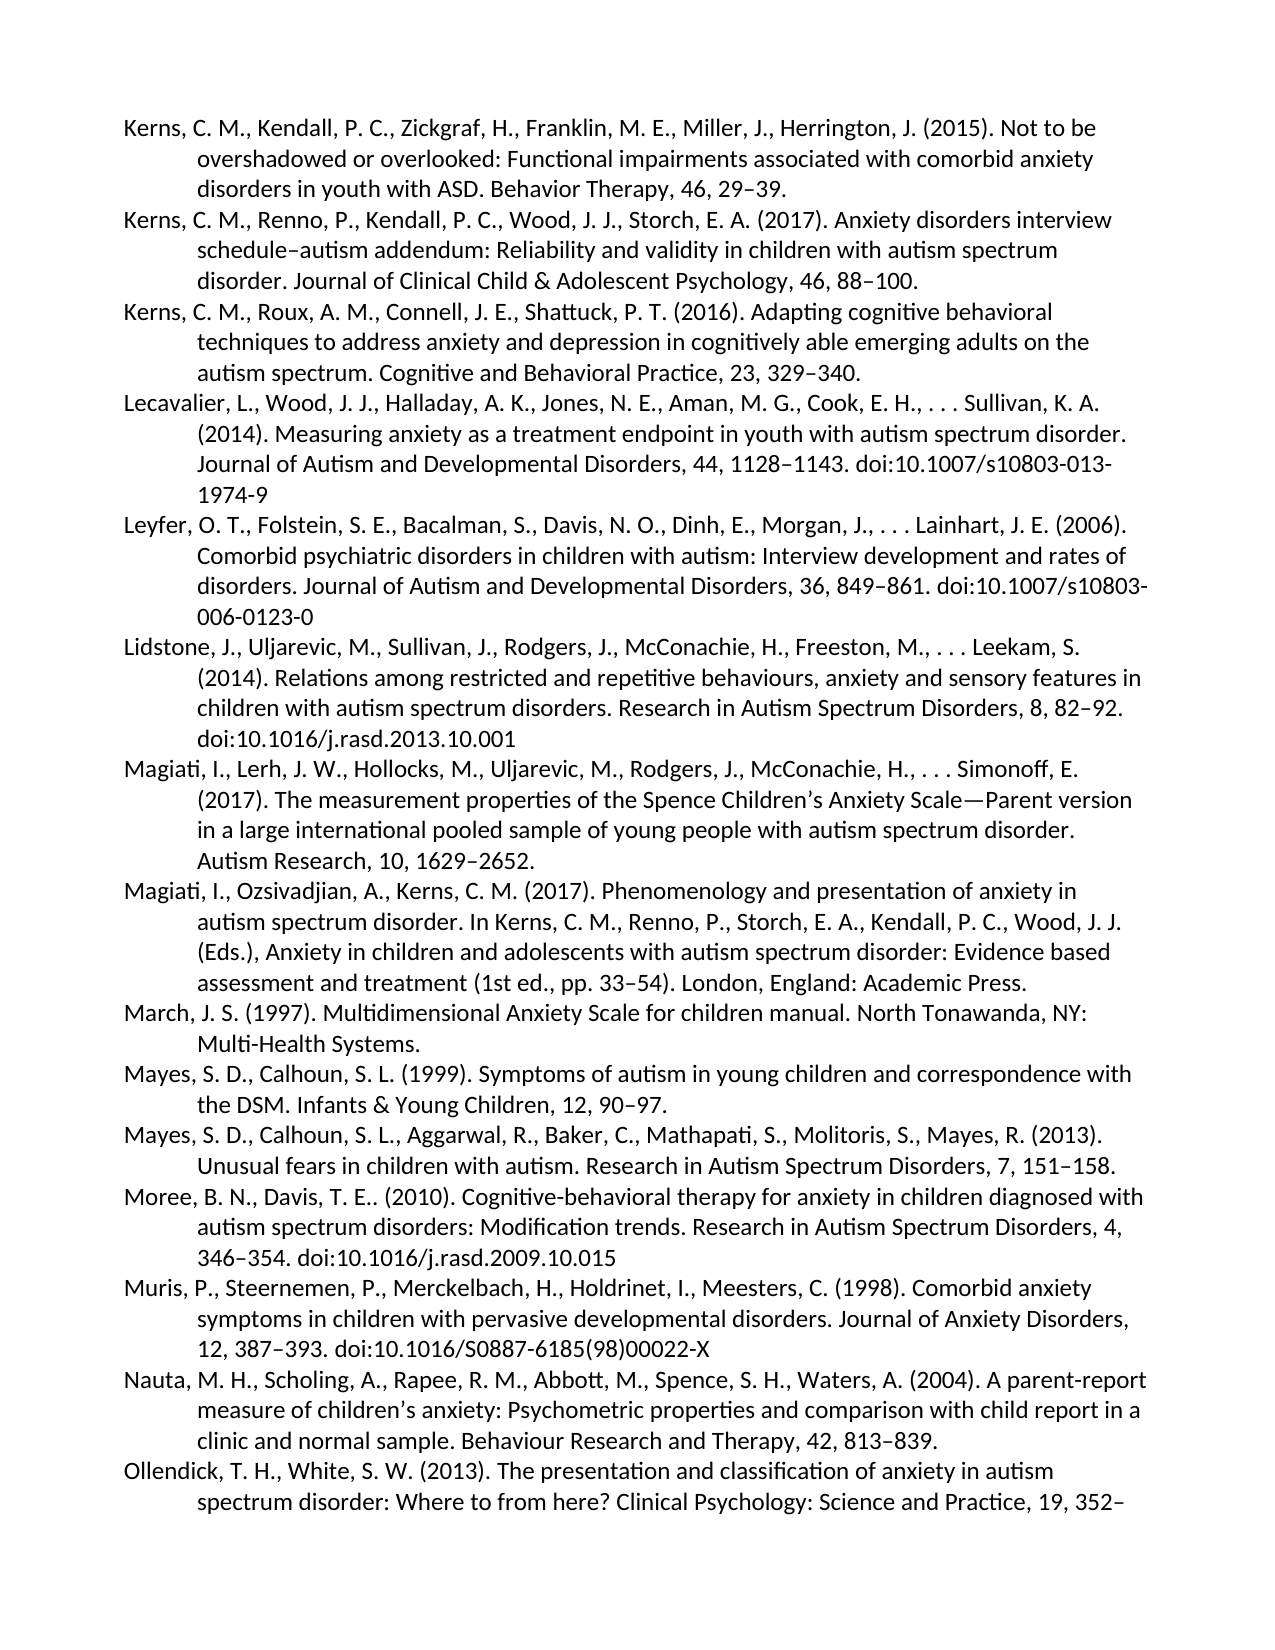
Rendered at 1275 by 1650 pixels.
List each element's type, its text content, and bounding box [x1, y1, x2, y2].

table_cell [113, 1455, 1162, 1516]
table_cell Magiati, I., Ozsivadjian, A., Kerns, C. M. (2017). Phenomenology and presentation of anxiety in autism spectrum disorder. In Kerns, C. M., Renno, P., Storch, E. A., Kendall, P. C., Wood, J. J. (Eds.), Anxiety in children and adolescents with autism spectrum disorder: Evidence based assessment and treatment (1st ed., pp. 33–54). London, England: Academic Press. [113, 876, 1162, 998]
table_cell Kerns, C. M., Kendall, P. C., Zickgraf, H., Franklin, M. E., Miller, J., Herrington, J. (2015). Not to be overshadowed or overlooked: Functional impairments associated with comorbid anxiety disorders in youth with ASD. Behavior Therapy, 46, 29–39. [113, 113, 1162, 204]
table_cell Kerns, C. M., Roux, A. M., Connell, J. E., Shattuck, P. T. (2016). Adapting cognitive behavioral techniques to address anxiety and depression in cognitively able emerging adults on the autism spectrum. Cognitive and Behavioral Practice, 23, 329–340. [113, 296, 1162, 387]
table_cell Leyfer, O. T., Folstein, S. E., Bacalman, S., Davis, N. O., Dinh, E., Morgan, J., . . . Lainhart, J. E. (2006). Comorbid psychiatric disorders in children with autism: Interview development and rates of disorders. Journal of Autism and Developmental Disorders, 36, 849–861. doi:10.1007/s10803-006-0123-0 [113, 509, 1162, 631]
table_cell Nauta, M. H., Scholing, A., Rapee, R. M., Abbott, M., Spence, S. H., Waters, A. (2004). A parent-report measure of children’s anxiety: Psychometric properties and comparison with child report in a clinic and normal sample. Behaviour Research and Therapy, 42, 813–839. [113, 1364, 1162, 1455]
table_cell Muris, P., Steernemen, P., Merckelbach, H., Holdrinet, I., Meesters, C. (1998). Comorbid anxiety symptoms in children with pervasive developmental disorders. Journal of Anxiety Disorders, 12, 387–393. doi:10.1016/S0887-6185(98)00022-X [113, 1272, 1162, 1364]
table_cell March, J. S. (1997). Multidimensional Anxiety Scale for children manual. North Tonawanda, NY: Multi-Health Systems. [113, 998, 1162, 1059]
table_cell Kerns, C. M., Renno, P., Kendall, P. C., Wood, J. J., Storch, E. A. (2017). Anxiety disorders interview schedule–autism addendum: Reliability and validity in children with autism spectrum disorder. Journal of Clinical Child & Adolescent Psychology, 46, 88–100. [113, 204, 1162, 296]
table_cell Mayes, S. D., Calhoun, S. L., Aggarwal, R., Baker, C., Mathapati, S., Molitoris, S., Mayes, R. (2013). Unusual fears in children with autism. Research in Autism Spectrum Disorders, 7, 151–158. [113, 1120, 1162, 1181]
table_cell Magiati, I., Lerh, J. W., Hollocks, M., Uljarevic, M., Rodgers, J., McConachie, H., . . . Simonoff, E. (2017). The measurement properties of the Spence Children’s Anxiety Scale—Parent version in a large international pooled sample of young people with autism spectrum disorder. Autism Research, 10, 1629–2652. [113, 754, 1162, 876]
table_cell Mayes, S. D., Calhoun, S. L. (1999). Symptoms of autism in young children and correspondence with the DSM. Infants & Young Children, 12, 90–97. [113, 1059, 1162, 1120]
table_cell Lidstone, J., Uljarevic, M., Sullivan, J., Rodgers, J., McConachie, H., Freeston, M., . . . Leekam, S. (2014). Relations among restricted and repetitive behaviours, anxiety and sensory features in children with autism spectrum disorders. Research in Autism Spectrum Disorders, 8, 82–92. doi:10.1016/j.rasd.2013.10.001 [113, 631, 1162, 753]
table_cell Moree, B. N., Davis, T. E.. (2010). Cognitive-behavioral therapy for anxiety in children diagnosed with autism spectrum disorders: Modification trends. Research in Autism Spectrum Disorders, 4, 346–354. doi:10.1016/j.rasd.2009.10.015 [113, 1181, 1162, 1272]
table_cell Lecavalier, L., Wood, J. J., Halladay, A. K., Jones, N. E., Aman, M. G., Cook, E. H., . . . Sullivan, K. A. (2014). Measuring anxiety as a treatment endpoint in youth with autism spectrum disorder. Journal of Autism and Developmental Disorders, 44, 1128–1143. doi:10.1007/s10803-013-1974-9 [113, 387, 1162, 509]
